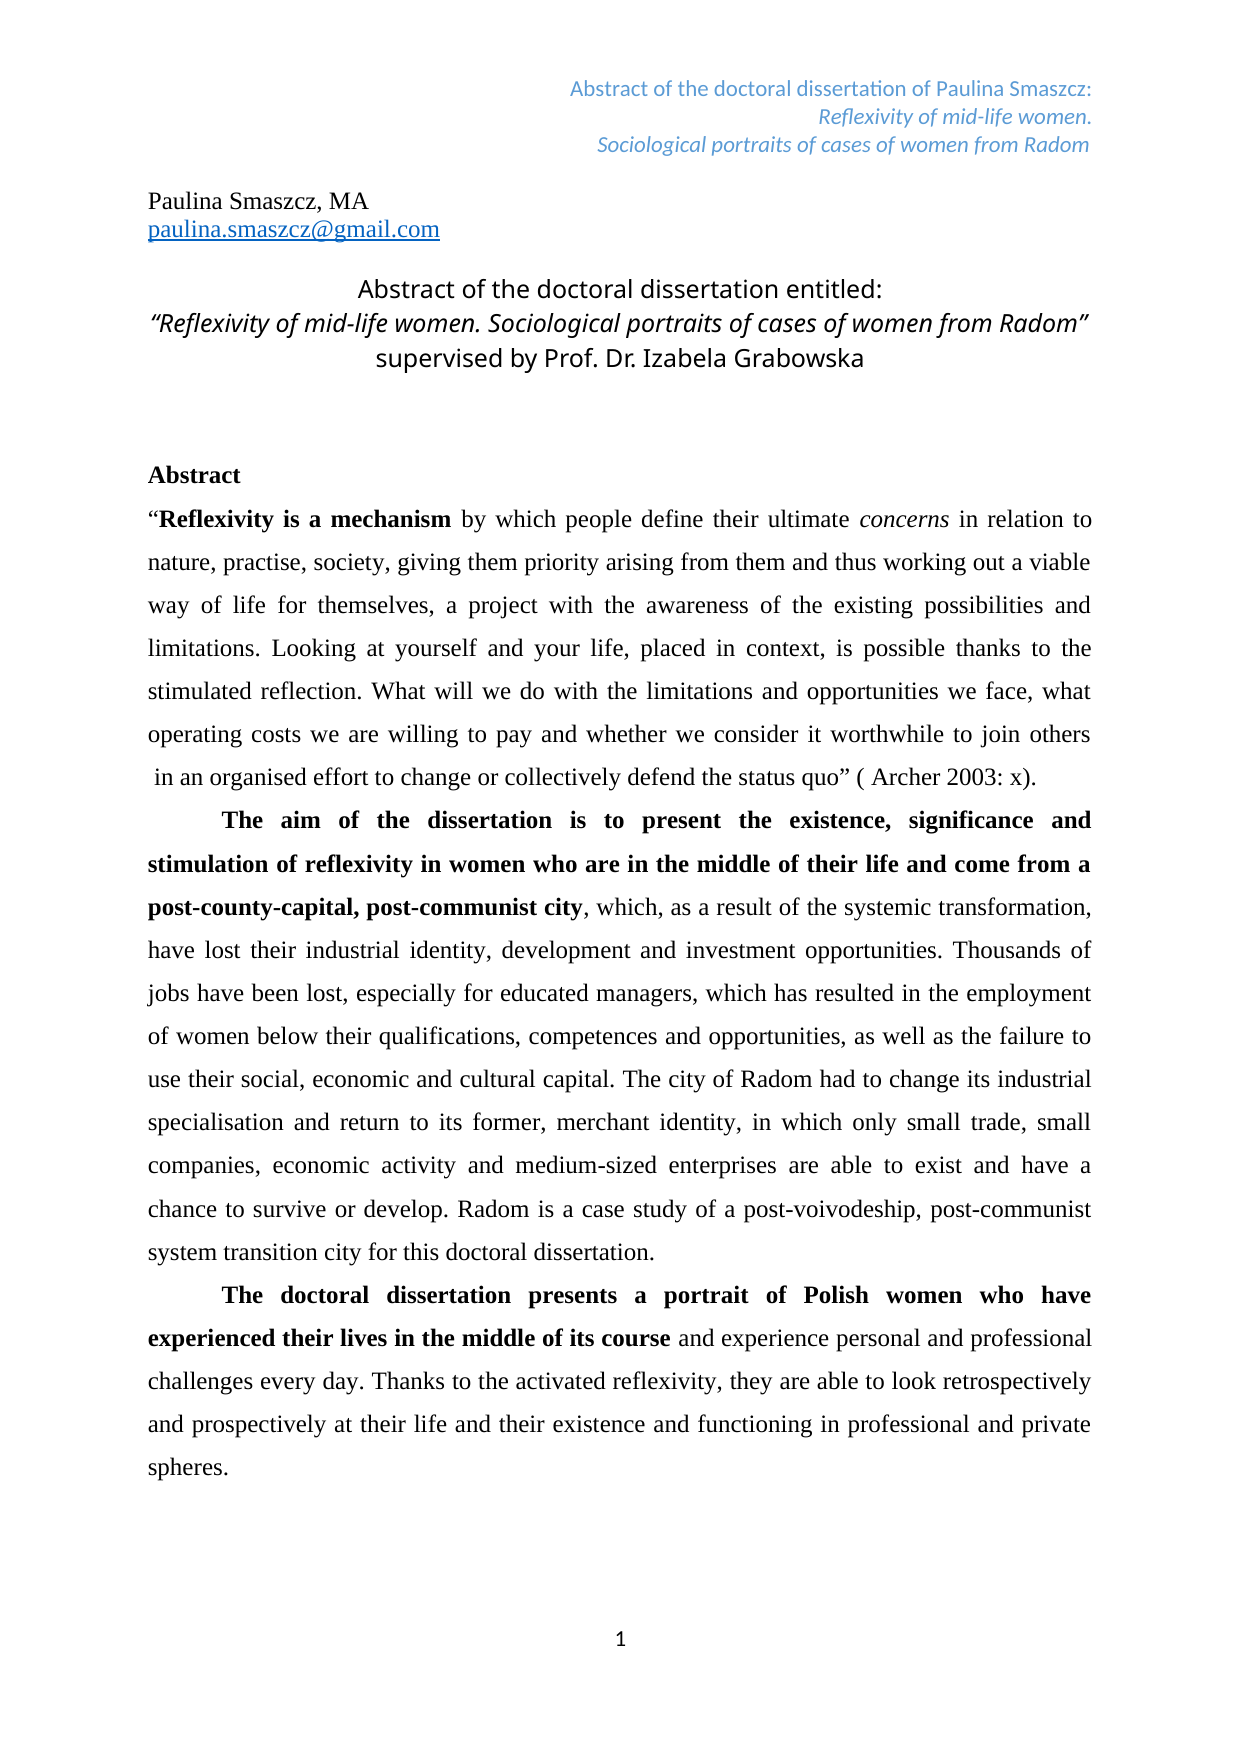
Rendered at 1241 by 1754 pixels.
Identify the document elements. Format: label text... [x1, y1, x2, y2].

text paulina.smaszcz@gmail.com [148, 214, 1093, 243]
text The aim of the dissertation is to present the existence, significance and stimulation of reflexivity in women who are in the middle of their life and come from a post-county-capital, post-communist city, which, as a result of the systemic transformation, have lost their industrial identity, development and investment opportunities. Thousands of jobs have been lost, especially for educated managers, which has resulted in the employment of women below their qualifications, competences and opportunities, as well as the failure to use their social, economic and cultural capital. The city of Radom had to change its industrial specialisation and return to its former, merchant identity, in which only small trade, small companies, economic activity and medium-sized enterprises are able to exist and have a chance to survive or develop. Radom is a case study of a post-voivodeship, post-communist system transition city for this doctoral dissertation. [148, 806, 1093, 1266]
text The doctoral dissertation presents a portrait of Polish women who have experienced their lives in the middle of its course and experience personal and professional challenges every day. Thanks to the activated reflexivity, they are able to look retrospectively and prospectively at their life and their existence and functioning in professional and private spheres. [148, 1280, 1093, 1481]
text “Reflexivity of mid-life women. Sociological portraits of cases of women from Radom” supervised by Prof. Dr. Izabela Grabowska [148, 306, 1093, 374]
text Abstract [148, 461, 1093, 489]
text “Reflexivity is a mechanism by which people define their ultimate concerns in relation to nature, practise, society, giving them priority arising from them and thus working out a viable way of life for themselves, a project with the awareness of the existing possibilities and limitations. Looking at yourself and your life, placed in context, is possible thanks to the stimulated reflection. What will we do with the limitations and opportunities we face, what operating costs we are willing to pay and whether we consider it worthwhile to join others in an organised effort to change or collectively defend the status quo” ( Archer 2003: x). [148, 504, 1093, 791]
text Abstract of the doctoral dissertation entitled: [148, 272, 1093, 306]
text Paulina Smaszcz, MA [148, 186, 1093, 214]
